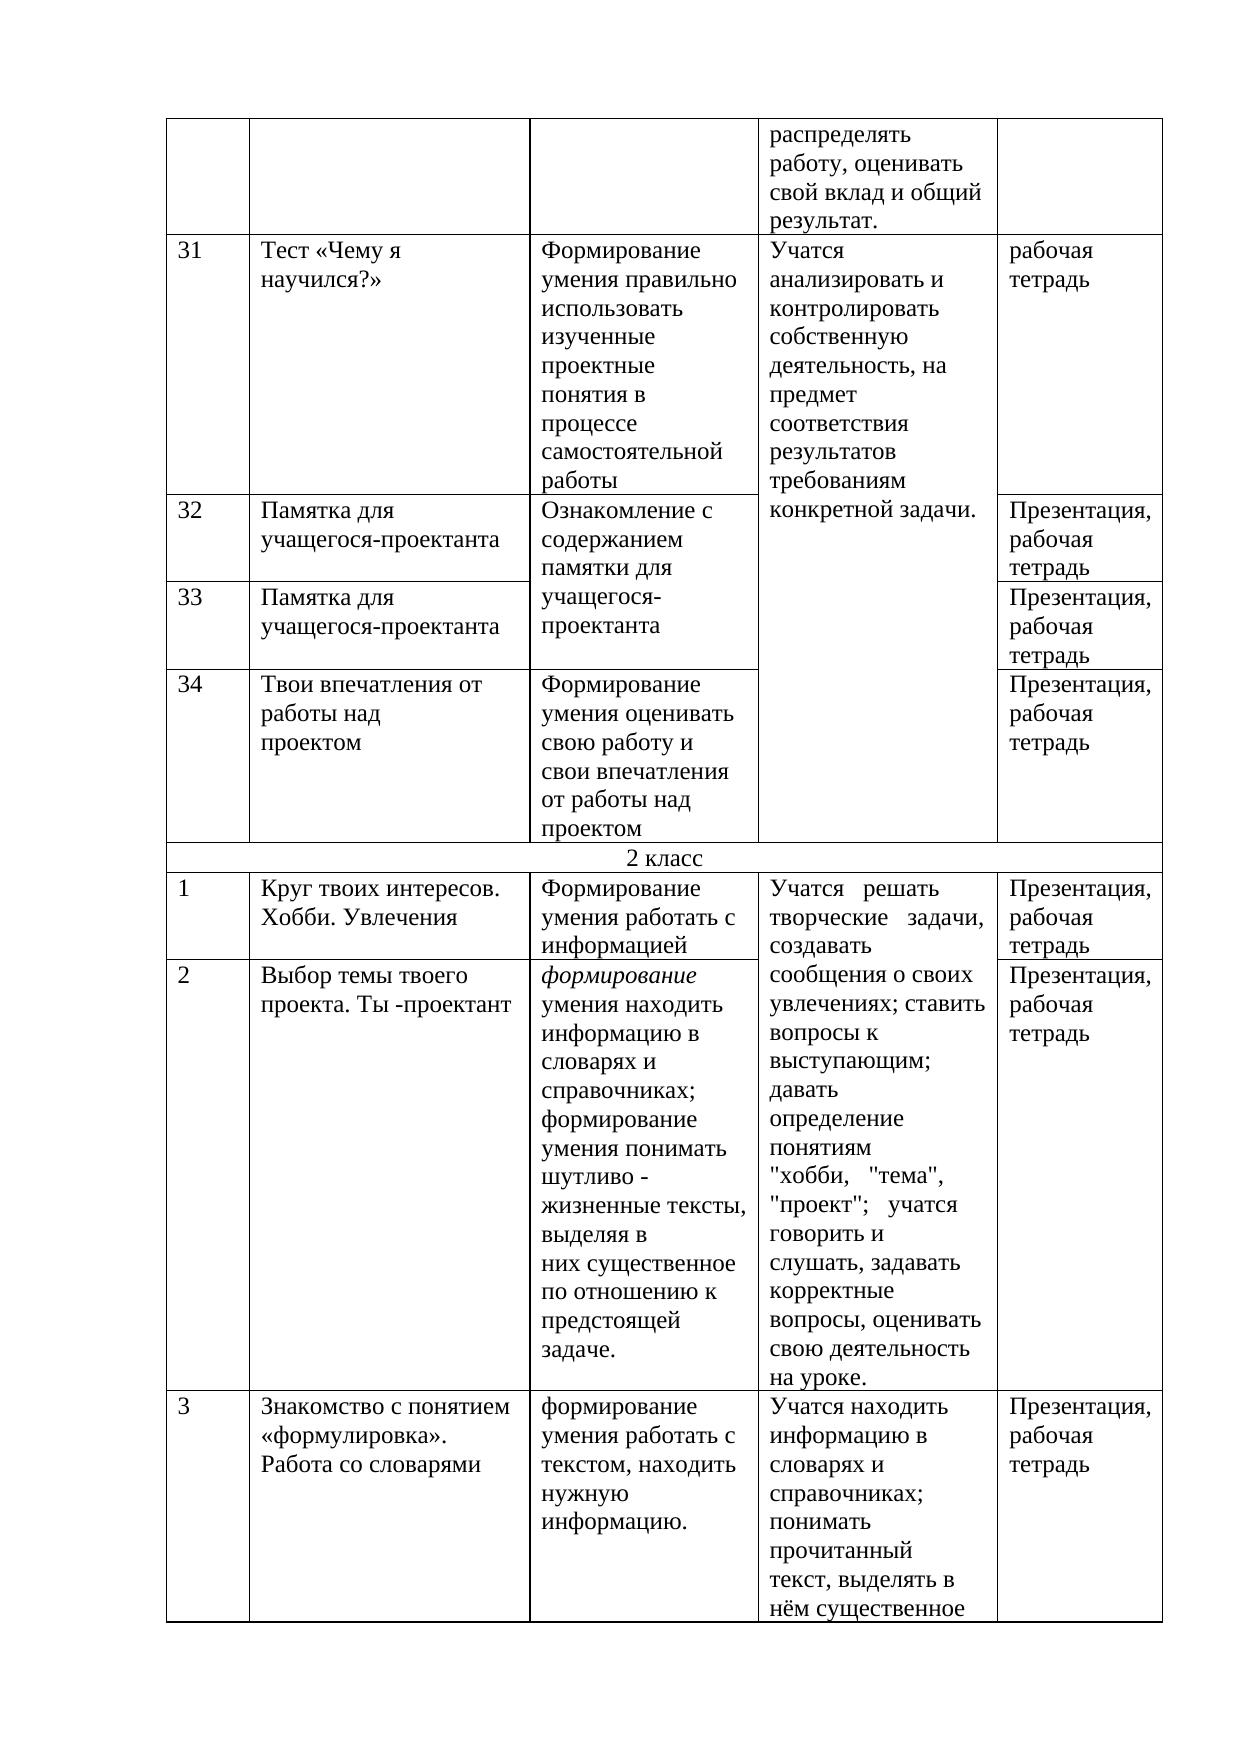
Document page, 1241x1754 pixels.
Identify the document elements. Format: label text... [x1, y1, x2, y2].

table_cell Памятка для учащегося-проектанта [250, 495, 529, 581]
table_cell Памятка для учащегося-проектанта [250, 582, 529, 668]
table_cell 2 [167, 960, 249, 1390]
table_cell Презентация, рабочая тетрадь [998, 670, 1162, 842]
table_cell Тест «Чему я научился?» [250, 235, 529, 494]
table_cell Ознакомление с содержанием памятки для учащегося-проектанта [531, 495, 758, 668]
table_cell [998, 119, 1162, 234]
table_cell Формирование умения оценивать свою работу и свои впечатления от работы над проектом [531, 670, 758, 842]
table_cell 32 [167, 495, 249, 581]
table_cell Круг твоих интересов. Хобби. Увлечения [250, 873, 529, 959]
table_cell Формирование умения правильно использовать изученные проектные понятия в процессе самостоятельной работы [531, 235, 758, 494]
table_cell Выбор темы твоего проекта. Ты -проектант [250, 960, 529, 1390]
table_cell Презентация, рабочая тетрадь [998, 582, 1162, 668]
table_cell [998, 1391, 1162, 1621]
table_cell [250, 1391, 529, 1621]
table_cell 3 [167, 1391, 249, 1621]
table_cell Презентация, рабочая тетрадь [998, 873, 1162, 959]
table_cell Формирование умения работать с информацией [531, 873, 758, 959]
table_cell 30 [167, 119, 249, 234]
table_cell Презентация, рабочая тетрадь [998, 960, 1162, 1390]
table_cell 33 [167, 582, 249, 668]
table_cell 31 [167, 235, 249, 494]
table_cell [759, 1391, 997, 1621]
table_cell 34 [167, 670, 249, 842]
table_cell Твои впечатления от работы над проектом [250, 670, 529, 842]
table_cell рабочая тетрадь [998, 235, 1162, 494]
table_cell Презентация, рабочая тетрадь [998, 495, 1162, 581]
table_cell формирование умения находить информацию в словарях и справочниках; формирование умения понимать шутливо - жизненные тексты, выделяя в них существенное по отношению к предстоящей задаче. [531, 960, 758, 1390]
table_cell 1 [167, 873, 249, 959]
table_cell Учатся анализировать и контролировать собственную деятельность, на предмет соответствия результатов требованиям конкретной задачи. [759, 235, 997, 842]
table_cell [250, 119, 529, 234]
table_cell 2 класс [167, 843, 1162, 872]
table_cell Учатся решать творческие задачи, создавать сообщения о своих увлечениях; ставить вопросы к выступающим; давать определение понятиям "хобби, "тема", "проект"; учатся говорить и слушать, задавать корректные вопросы, оценивать свою деятельность на уроке. [759, 873, 997, 1390]
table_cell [531, 1391, 758, 1621]
